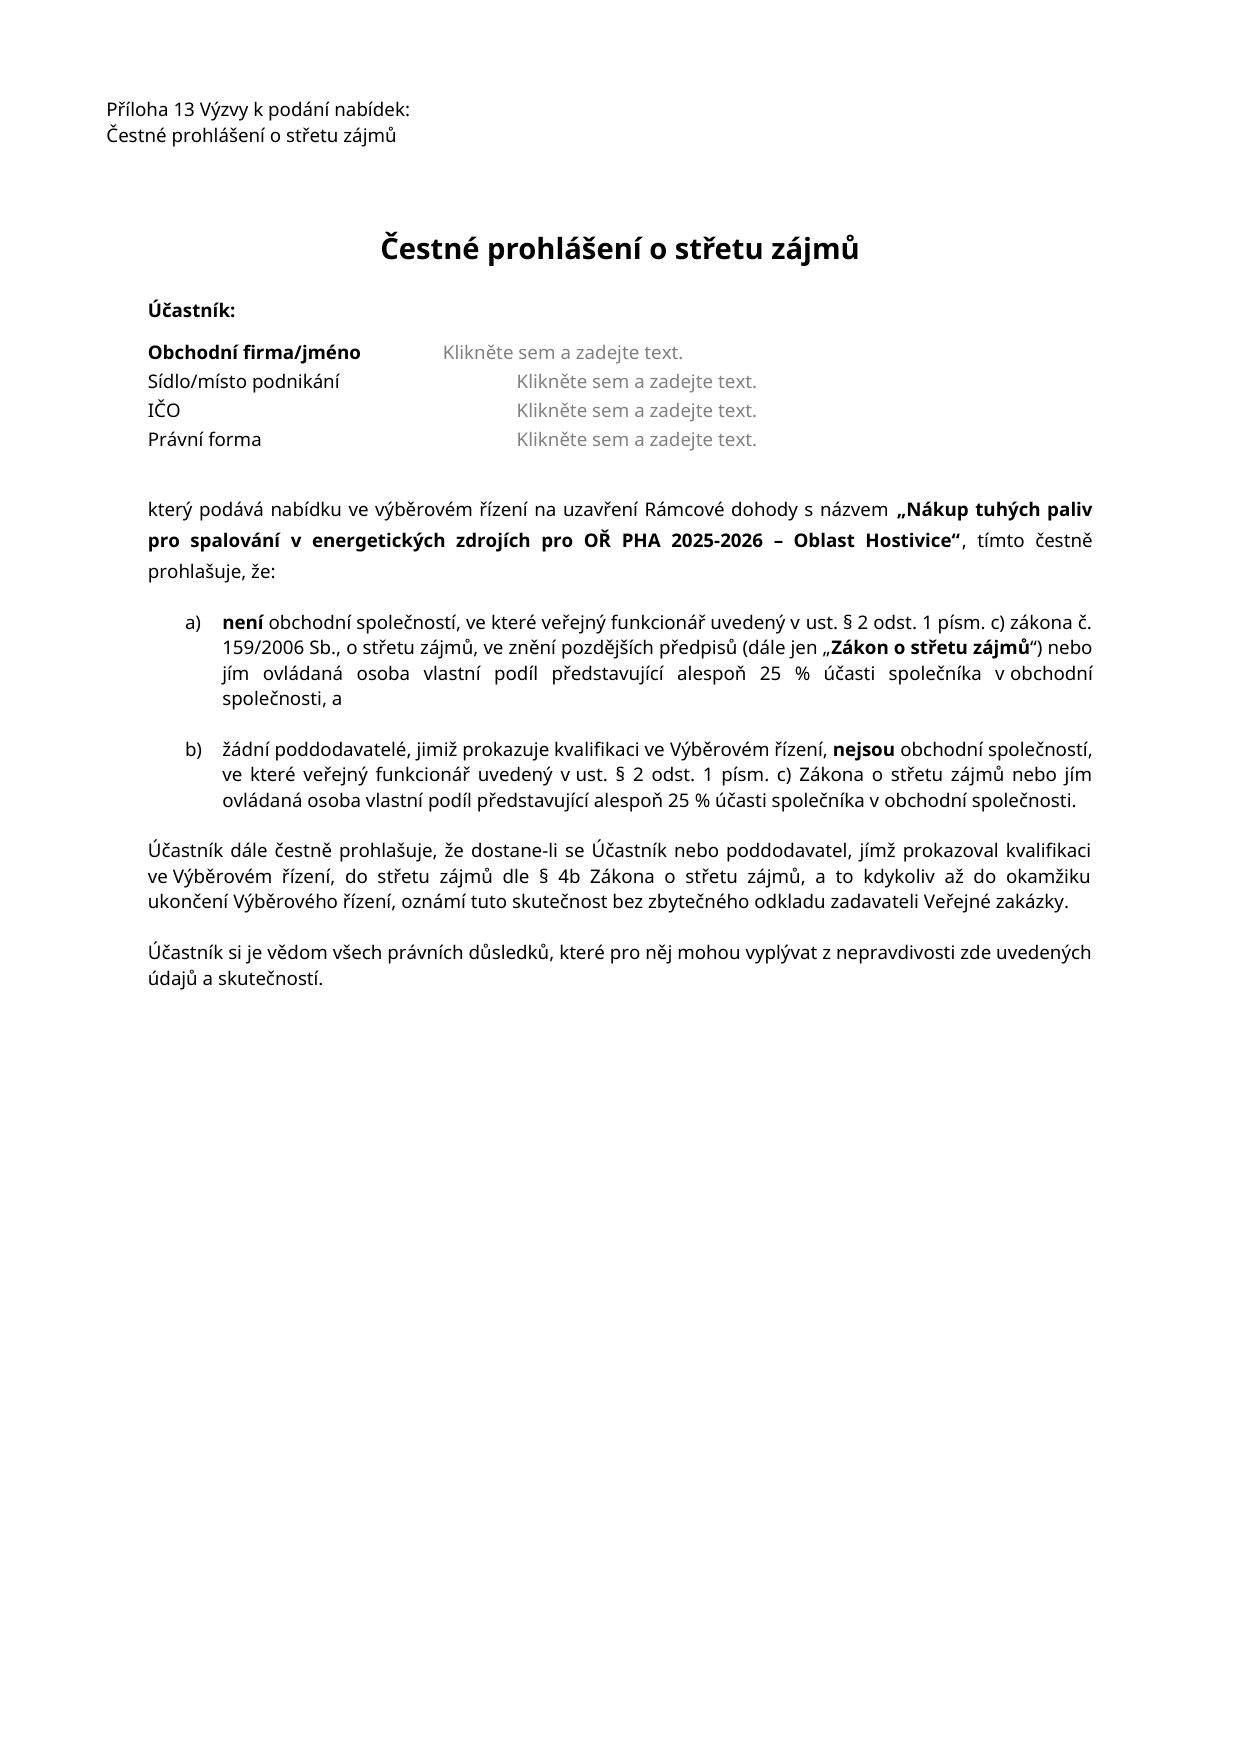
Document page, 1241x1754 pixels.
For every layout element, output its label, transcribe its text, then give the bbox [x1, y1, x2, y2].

title Čestné prohlášení o střetu zájmů [148, 228, 1093, 268]
list žádní poddodavatelé, jimiž prokazuje kvalifikaci ve Výběrovém řízení, nejsou obchodní společností, ve které veřejný funkcionář uvedený v ust. § 2 odst. 1 písm. c) Zákona o střetu zájmů nebo jím ovládaná osoba vlastní podíl představující alespoň 25 % účasti společníka v obchodní společnosti. [185, 736, 1093, 813]
text který podává nabídku ve výběrovém řízení na uzavření Rámcové dohody s názvem „Nákup tuhých paliv pro spalování v energetických zdrojích pro OŘ PHA 2025-2026 – Oblast Hostivice“, tímto čestně prohlašuje, že: [148, 490, 1093, 584]
text Účastník: [148, 293, 1093, 324]
text Účastník si je vědom všech právních důsledků, které pro něj mohou vyplývat z nepravdivosti zde uvedených údajů a skutečností. [148, 939, 1093, 990]
text IČO [148, 394, 1093, 423]
text Právní forma [148, 423, 1093, 452]
text Účastník dále čestně prohlašuje, že dostane-li se Účastník nebo poddodavatel, jímž prokazoval kvalifikaci ve Výběrovém řízení, do střetu zájmů dle § 4b Zákona o střetu zájmů, a to kdykoliv až do okamžiku ukončení Výběrového řízení, oznámí tuto skutečnost bez zbytečného odkladu zadavateli Veřejné zakázky. [148, 838, 1093, 914]
text Obchodní firma/jméno [148, 336, 1093, 365]
text Sídlo/místo podnikání [148, 365, 1093, 394]
list není obchodní společností, ve které veřejný funkcionář uvedený v ust. § 2 odst. 1 písm. c) zákona č. 159/2006 Sb., o střetu zájmů, ve znění pozdějších předpisů (dále jen „Zákon o střetu zájmů“) nebo jím ovládaná osoba vlastní podíl představující alespoň 25 % účasti společníka v obchodní společnosti, a [185, 609, 1093, 711]
